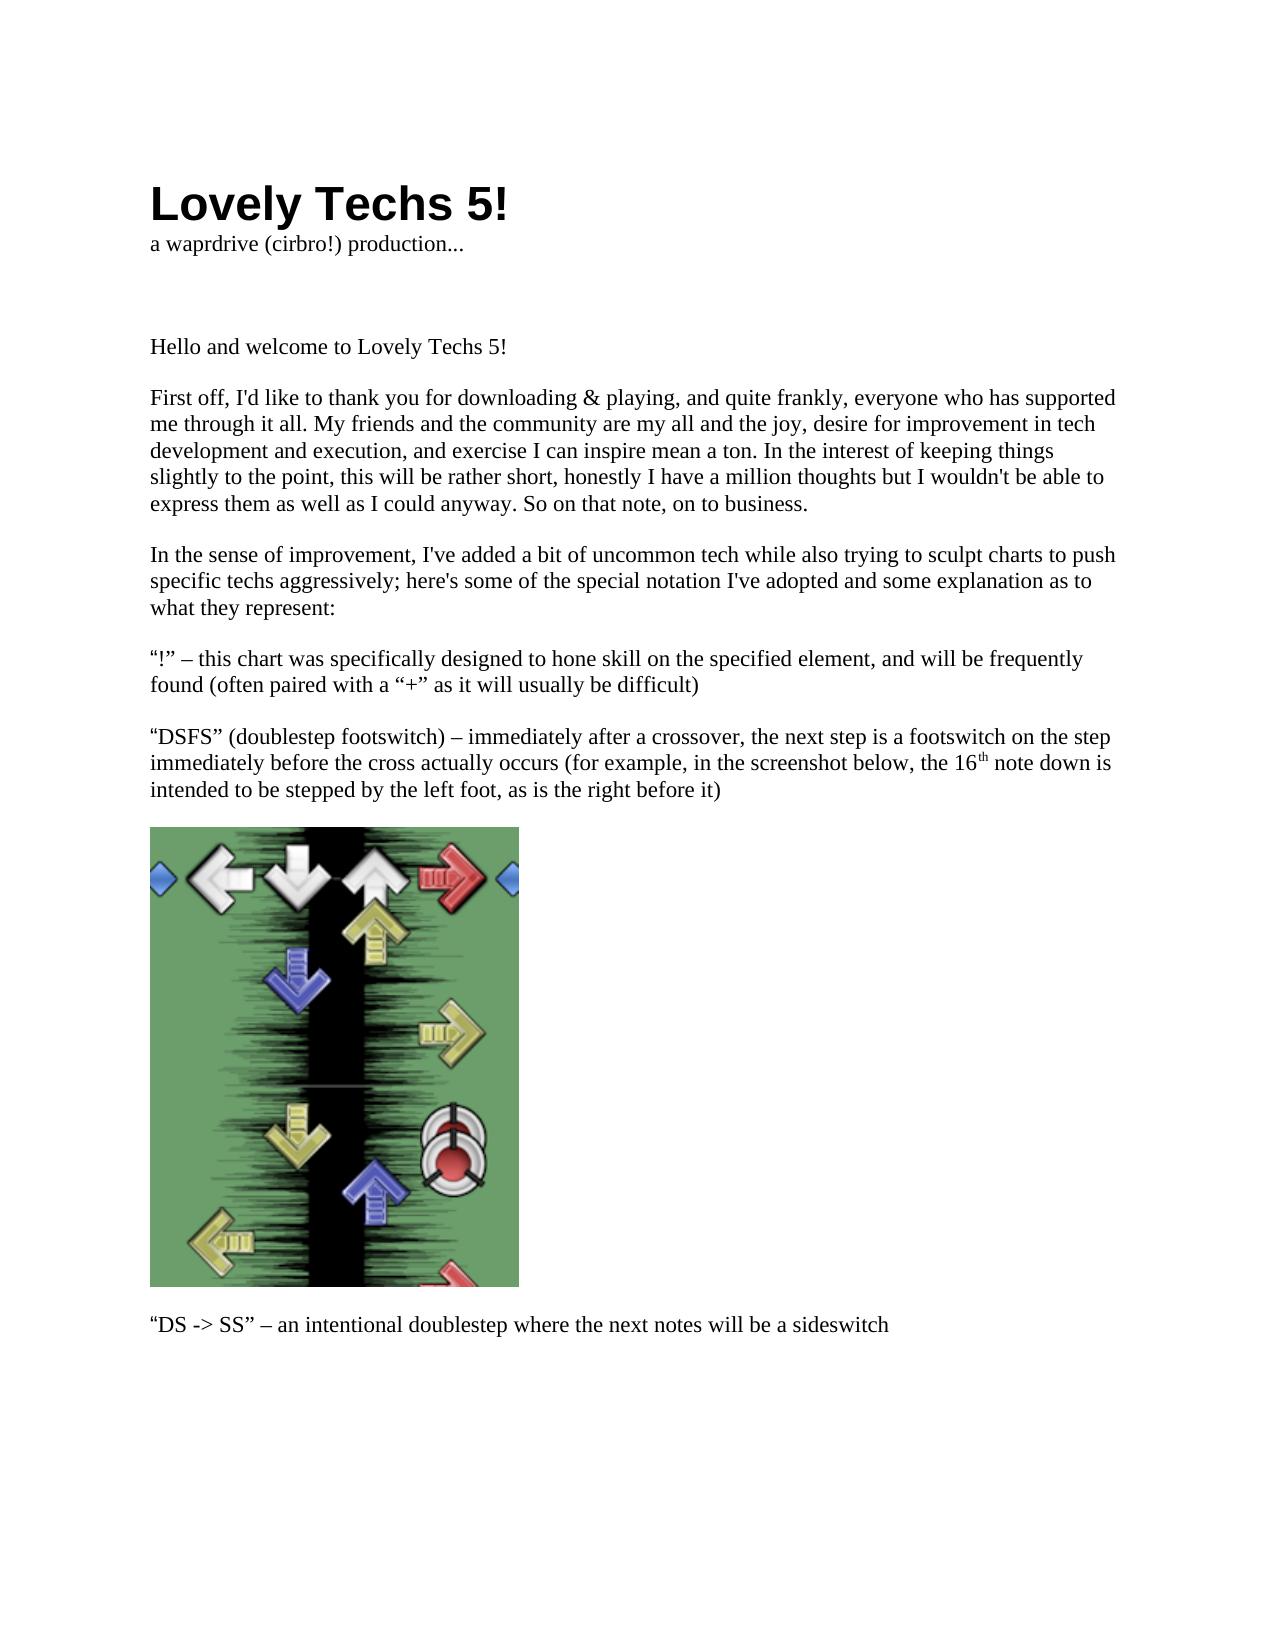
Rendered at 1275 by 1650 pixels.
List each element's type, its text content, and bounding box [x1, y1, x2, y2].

text Lovely Techs 5! a waprdrive (cirbro!) production... [150, 175, 1125, 256]
text “DSFS” (doublestep footswitch) – immediately after a crossover, the next step is a footswitch on the step immediately before the cross actually occurs (for example, in the screenshot below, the 16th note down is intended to be stepped by the left foot, as is the right before it) [150, 723, 1125, 802]
text In the sense of improvement, I've added a bit of uncommon tech while also trying to sculpt charts to push specific techs aggressively; here's some of the special notation I've adopted and some explanation as to what they represent: [150, 541, 1125, 620]
text First off, I'd like to thank you for downloading & playing, and quite frankly, everyone who has supported me through it all. My friends and the community are my all and the joy, desire for improvement in tech development and execution, and exercise I can inspire mean a ton. In the interest of keeping things slightly to the point, this will be rather short, honestly I have a million thoughts but I wouldn't be able to express them as well as I could anyway. So on that note, on to business. [150, 384, 1125, 516]
text Hello and welcome to Lovely Techs 5! [150, 333, 1125, 359]
text “DS -> SS” – an intentional doublestep where the next notes will be a sideswitch [150, 1311, 1125, 1338]
picture [150, 827, 519, 1287]
text “!” – this chart was specifically designed to hone skill on the specified element, and will be frequently found (often paired with a “+” as it will usually be difficult) [150, 645, 1125, 698]
